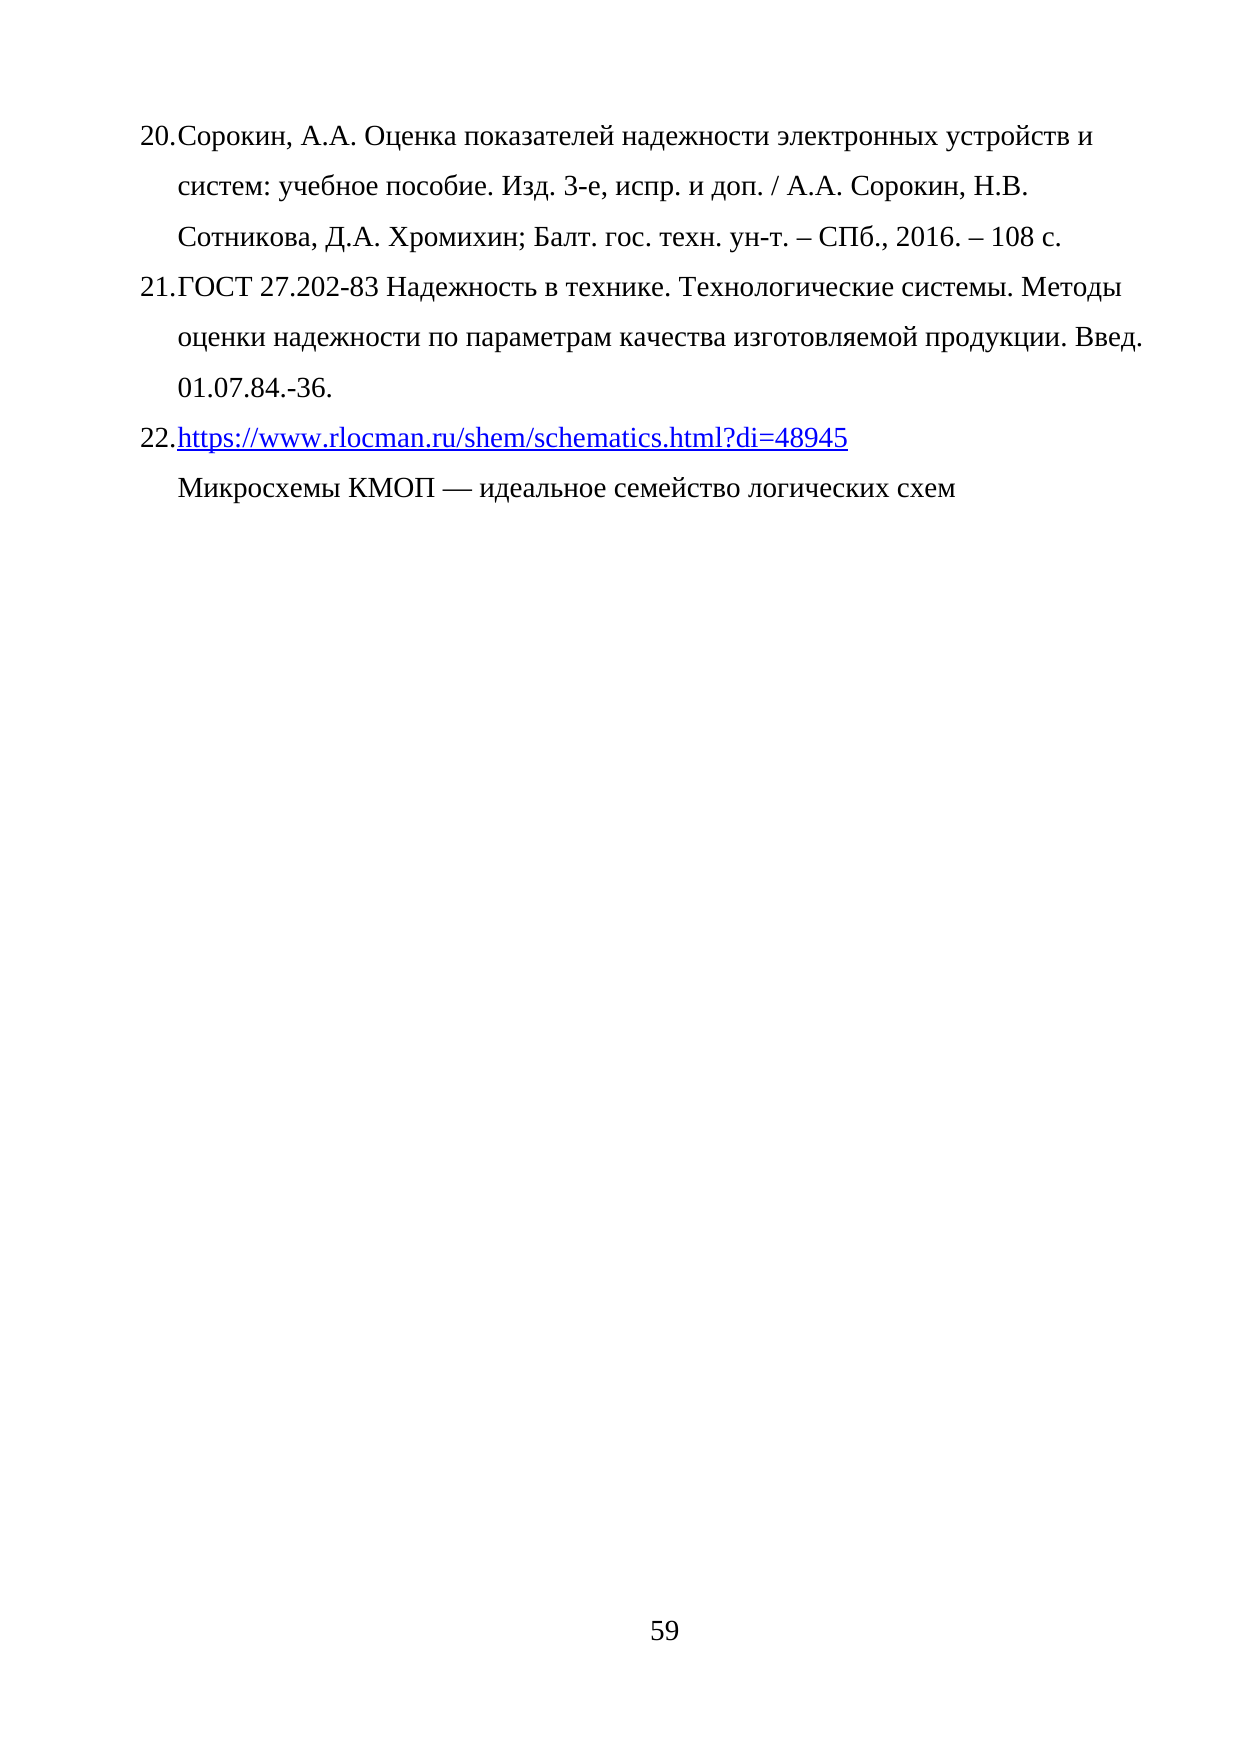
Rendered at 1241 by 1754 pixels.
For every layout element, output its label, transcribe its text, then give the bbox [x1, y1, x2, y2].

list ГОСТ 27.202-83 Надежность в технике. Технологические системы. Методы оценки надежности по параметрам качества изготовляемой продукции. Введ. 01.07.84.-36. [140, 269, 1152, 403]
text Микросхемы КМОП — идеальное семейство логических схем [177, 470, 1152, 504]
list https://www.rlocman.ru/shem/schematics.html?di=48945 [140, 420, 1152, 453]
list Сорокин, А.А. Оценка показателей надежности электронных устройств и систем: учебное пособие. Изд. 3-е, испр. и доп. / А.А. Сорокин, Н.В. Сотникова, Д.А. Хромихин; Балт. гос. техн. ун-т. – СПб., 2016. – 108 с. [140, 118, 1152, 252]
